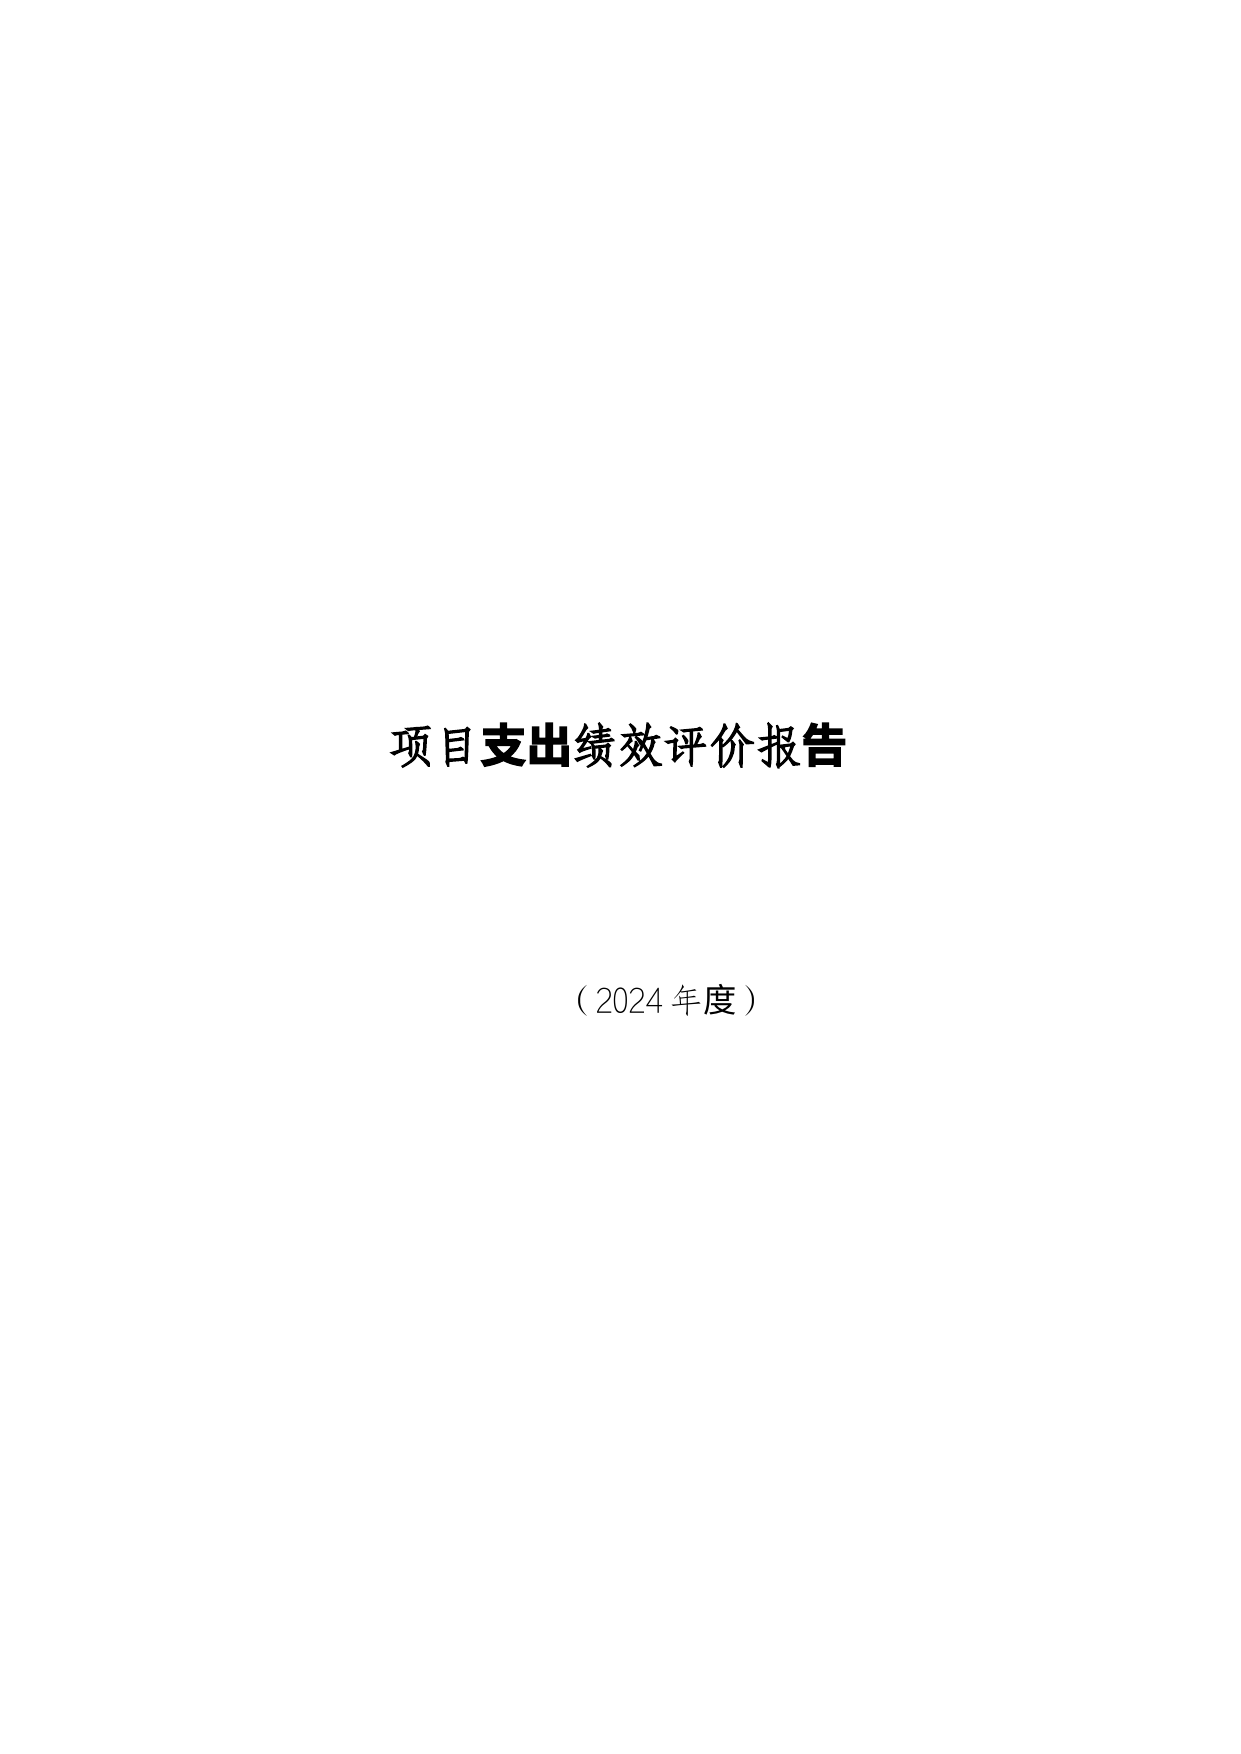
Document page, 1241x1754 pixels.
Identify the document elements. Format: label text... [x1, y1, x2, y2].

text 项目支出绩效评价报告 [159, 710, 1081, 775]
text （2024年度） [159, 969, 1081, 1034]
